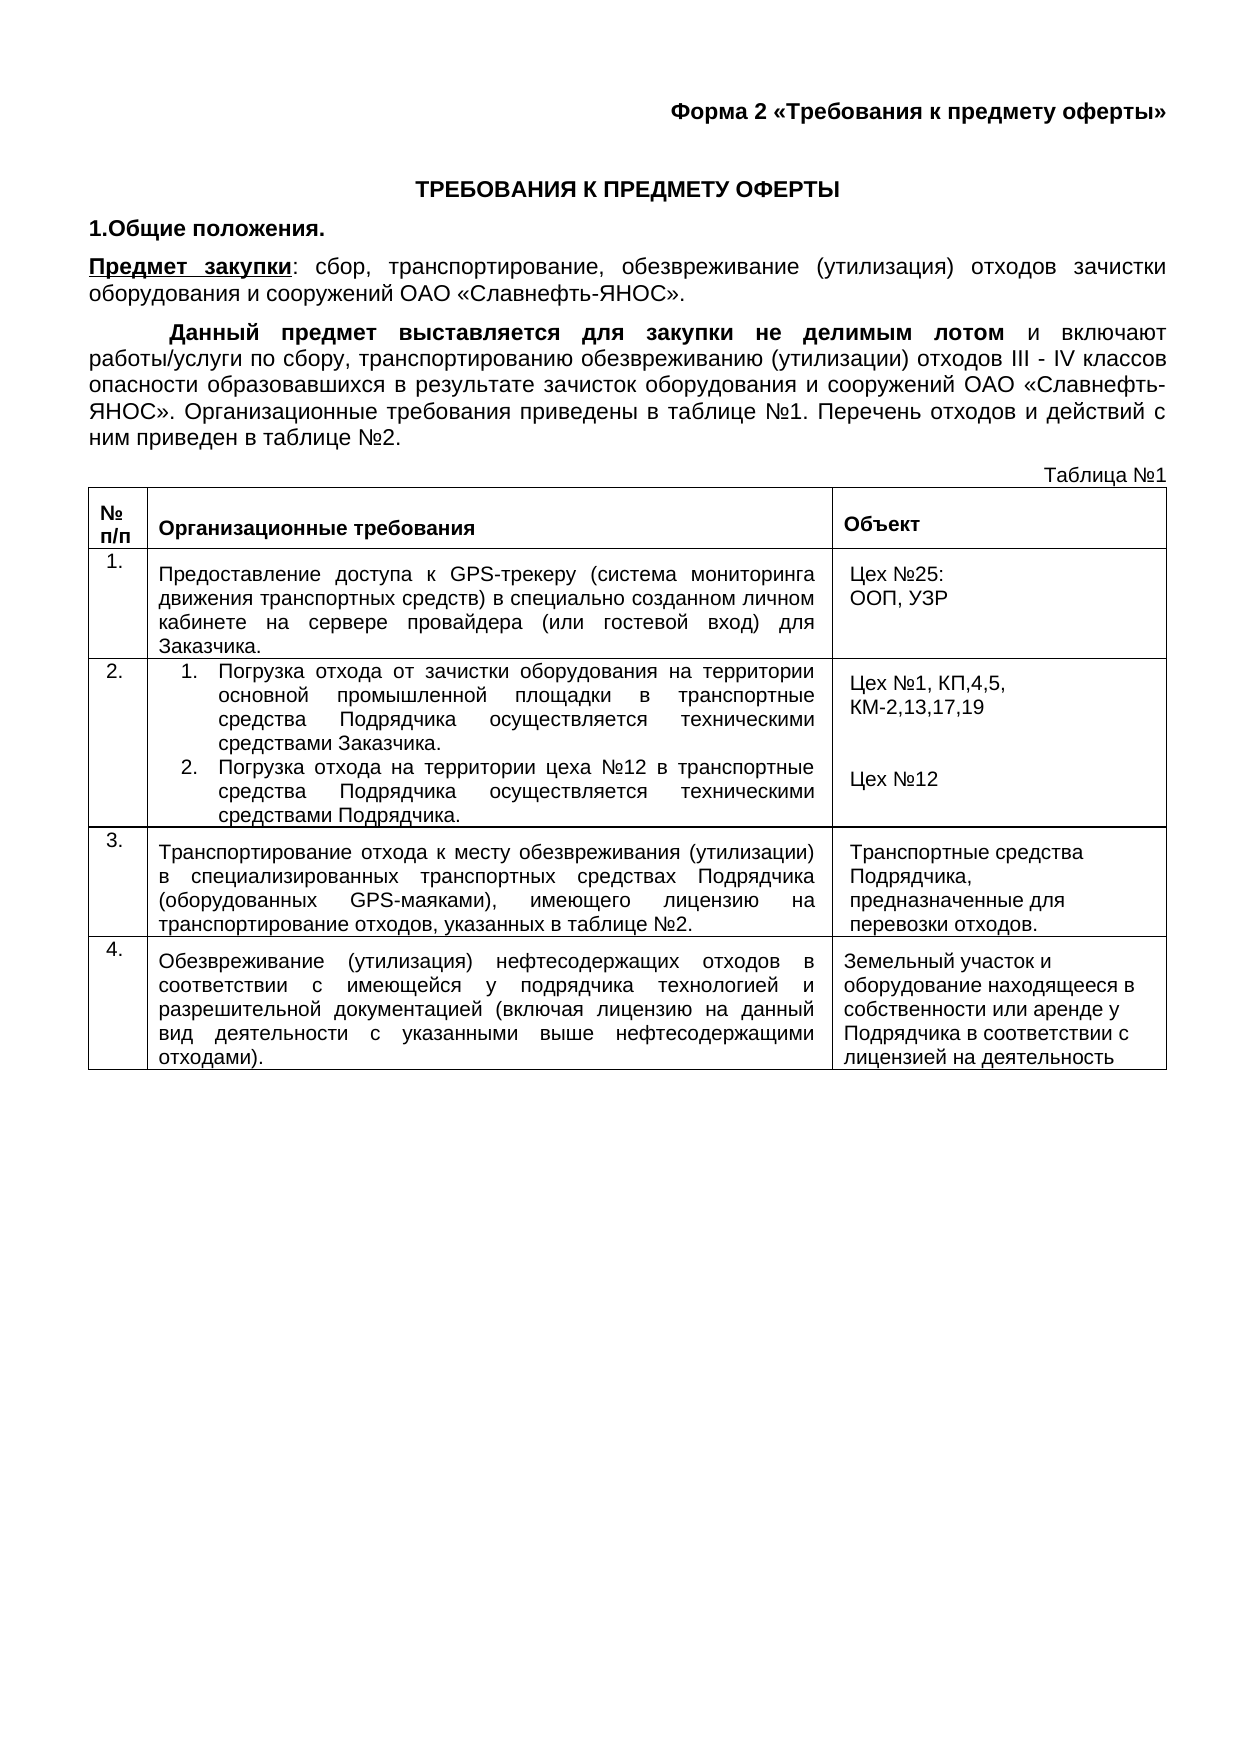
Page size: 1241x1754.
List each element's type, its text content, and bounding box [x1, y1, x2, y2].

table_cell Цех №25: ООП, УЗР [833, 549, 1166, 658]
table_cell Предоставление доступа к GPS-трекеру (система мониторинга движения транспортных средств) в специально созданном личном кабинете на сервере провайдера (или гостевой вход) для Заказчика. [148, 549, 832, 658]
table_cell [89, 659, 147, 826]
text Таблица №1 [89, 463, 1167, 487]
text Форма 2 «Требования к предмету оферты» [89, 98, 1167, 124]
table_cell Земельный участок и оборудование находящееся в собственности или аренде у Подрядчика в соответствии с лицензией на деятельность [833, 937, 1166, 1069]
table_header № п/п [89, 488, 147, 548]
table_cell Погрузка отхода от зачистки оборудования на территории основной промышленной площадки в транспортные средства Подрядчика осуществляется техническими средствами Заказчика. Погрузка отхода на территории цеха №12 в транспортные средства Подрядчика осуществляется техническими средствами Подрядчика. [148, 659, 832, 826]
table_cell Транспортирование отхода к месту обезвреживания (утилизации) в специализированных транспортных средствах Подрядчика (оборудованных GPS-маяками), имеющего лицензию на транспортирование отходов, указанных в таблице №2. [148, 828, 832, 936]
table_cell Цех №1, КП,4,5, КМ-2,13,17,19 Цех №12 [833, 659, 1166, 826]
table_header Объект [833, 488, 1166, 548]
table_cell [89, 828, 147, 936]
table_cell Транспортные средства Подрядчика, предназначенные для перевозки отходов. [833, 828, 1166, 936]
text Предмет закупки: сбор, транспортирование, обезвреживание (утилизация) отходов зачистки оборудования и сооружений ОАО «Славнефть-ЯНОС». [89, 253, 1167, 306]
table_cell [89, 937, 147, 1069]
text 1.Общие положения. [89, 214, 1167, 241]
table_header Организационные требования [148, 488, 832, 548]
table_cell Обезвреживание (утилизация) нефтесодержащих отходов в соответствии с имеющейся у подрядчика технологией и разрешительной документацией (включая лицензию на данный вид деятельности с указанными выше нефтесодержащими отходами). [148, 937, 832, 1069]
table_cell [89, 549, 147, 658]
text ТРЕБОВАНИЯ К ПРЕДМЕТУ ОФЕРТЫ [89, 176, 1167, 202]
text Данный предмет выставляется для закупки не делимым лотом и включают работы/услуги по сбору, транспортированию обезвреживанию (утилизации) отходов III - IV классов опасности образовавшихся в результате зачисток оборудования и сооружений ОАО «Славнефть-ЯНОС». Организационные требования приведены в таблице №1. Перечень отходов и действий с ним приведен в таблице №2. [89, 318, 1167, 450]
